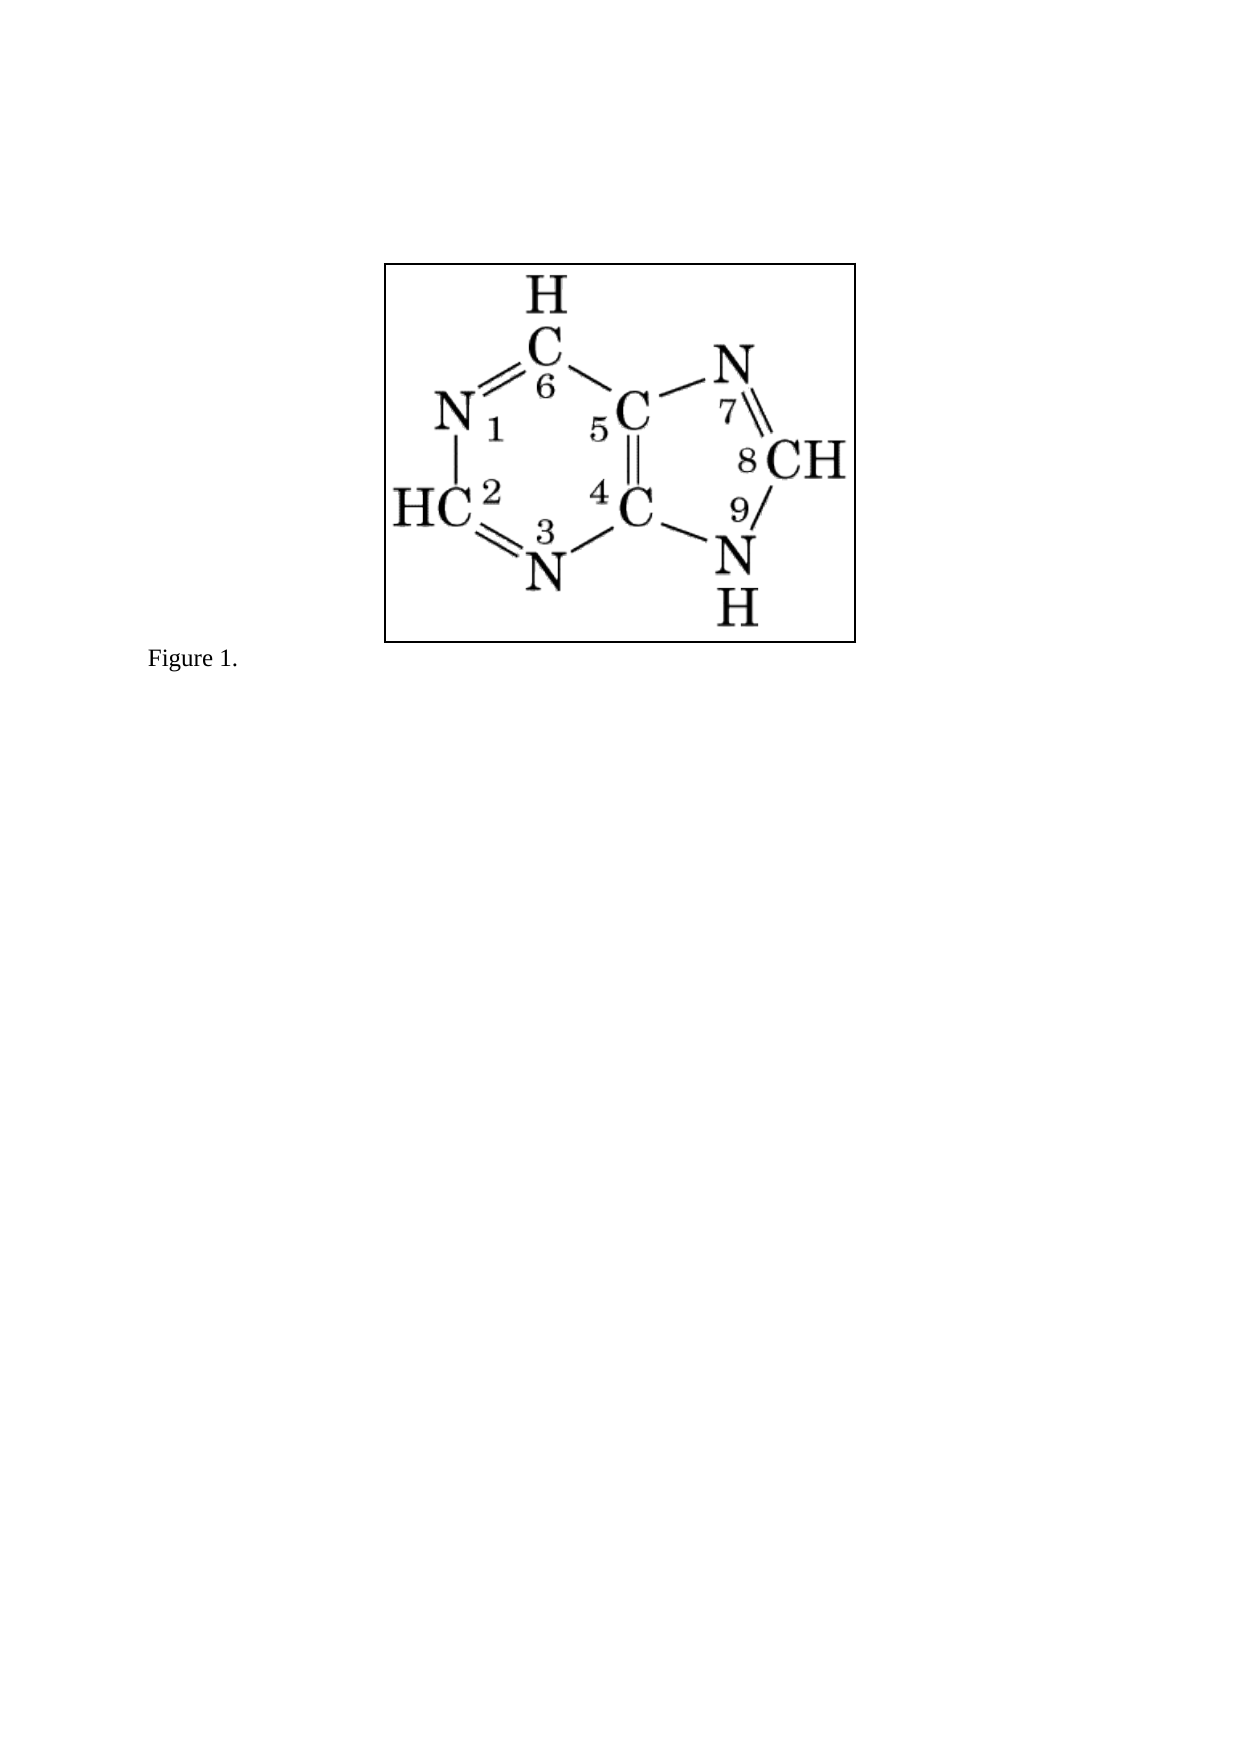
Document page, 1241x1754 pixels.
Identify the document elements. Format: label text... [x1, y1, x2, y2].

text Figure 1. [148, 643, 1093, 672]
picture [386, 265, 854, 641]
